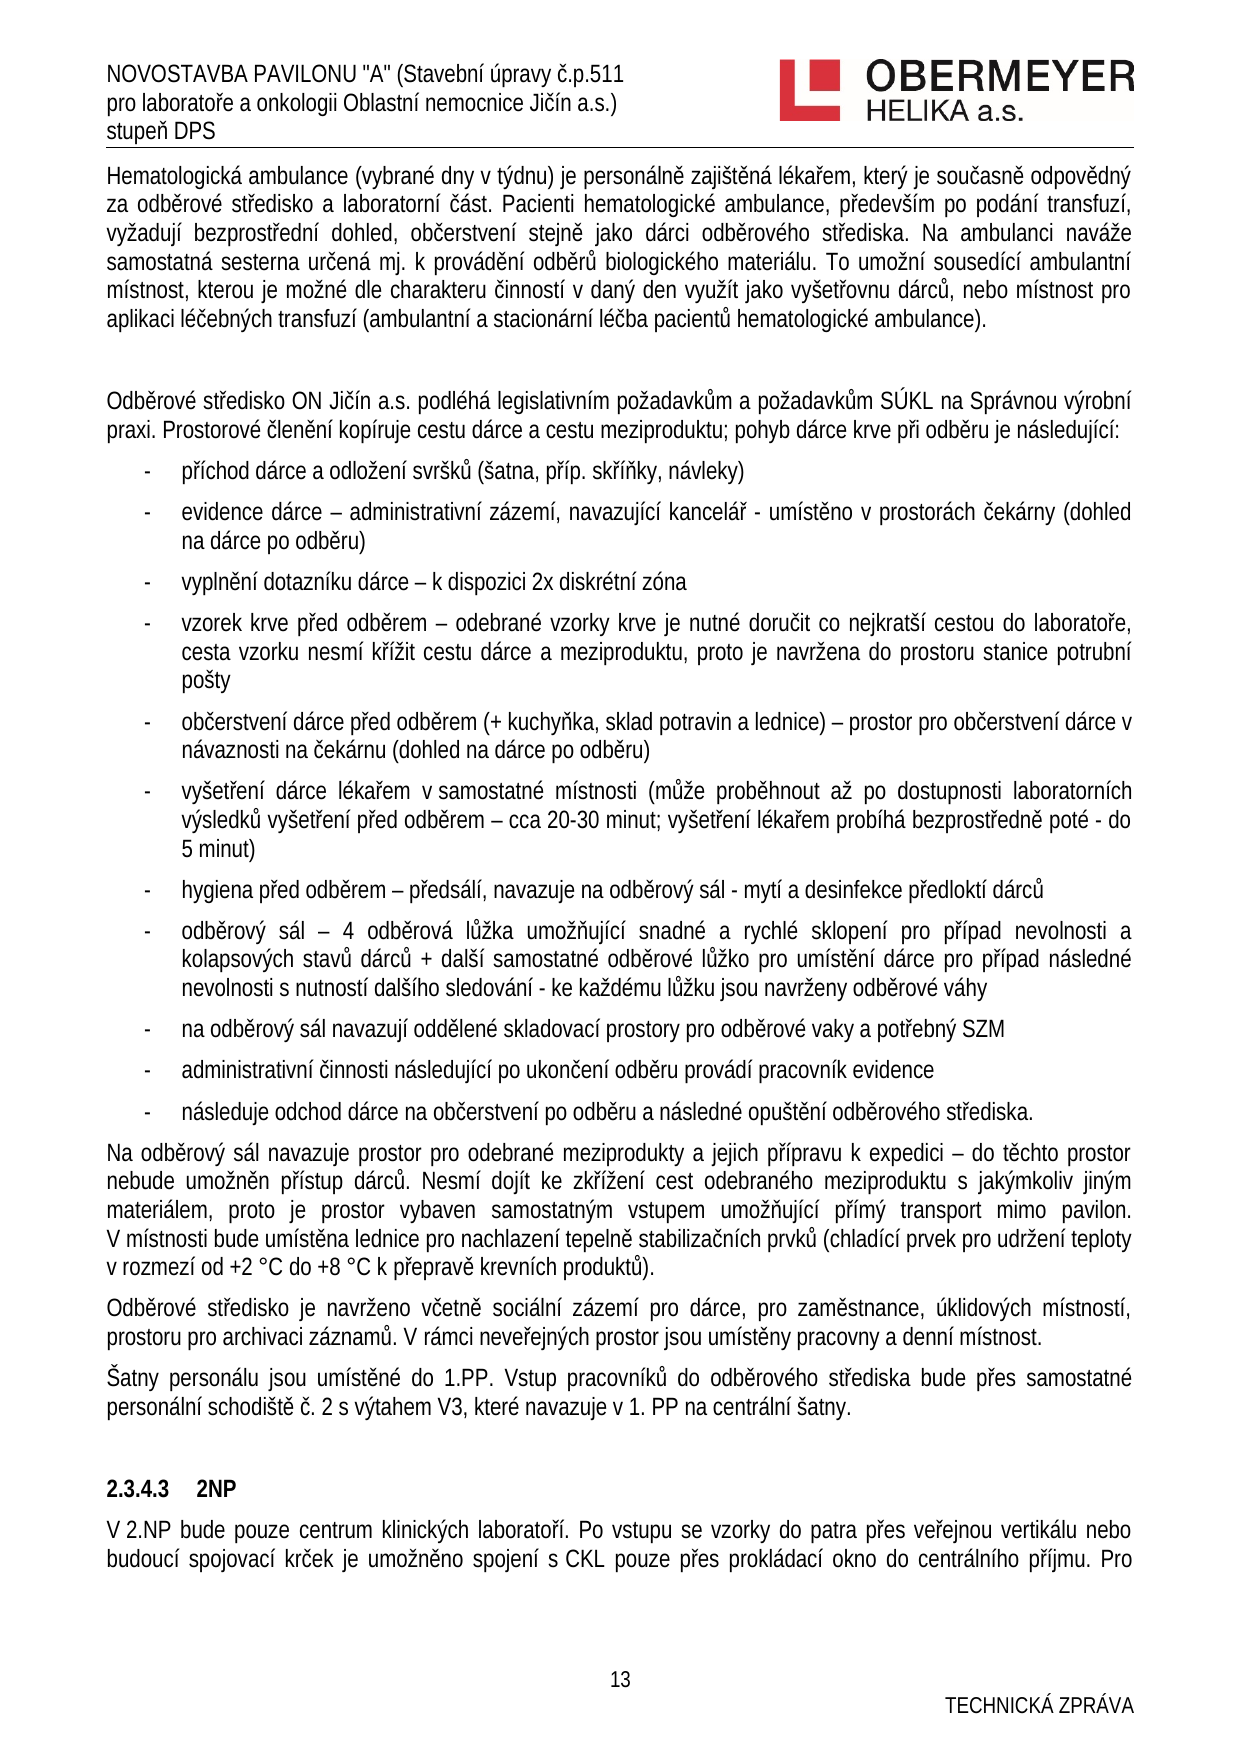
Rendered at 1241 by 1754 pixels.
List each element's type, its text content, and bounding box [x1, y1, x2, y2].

list hygiena před odběrem – předsálí, navazuje na odběrový sál - mytí a desinfekce předloktí dárců [144, 875, 1134, 903]
text Hematologická ambulance (vybrané dny v týdnu) je personálně zajištěná lékařem, který je současně odpovědný za odběrové středisko a laboratorní část. Pacienti hematologické ambulance, především po podání transfuzí, vyžadují bezprostřední dohled, občerstvení stejně jako dárci odběrového střediska. Na ambulanci naváže samostatná sesterna určená mj. k provádění odběrů biologického materiálu. To umožní sousedící ambulantní místnost, kterou je možné dle charakteru činností v daný den využít jako vyšetřovnu dárců, nebo místnost pro aplikaci léčebných transfuzí (ambulantní a stacionární léčba pacientů hematologické ambulance). [106, 161, 1134, 332]
text Odběrové středisko ON Jičín a.s. podléhá legislativním požadavkům a požadavkům SÚKL na Správnou výrobní praxi. Prostorové členění kopíruje cestu dárce a cestu meziproduktu; pohyb dárce krve při odběru je následující: [106, 386, 1134, 443]
text Odběrové středisko je navrženo včetně sociální zázemí pro dárce, pro zaměstnance, úklidových místností, prostoru pro archivaci záznamů. V rámci neveřejných prostor jsou umístěny pracovny a denní místnost. [106, 1293, 1134, 1351]
list vyplnění dotazníku dárce – k dispozici 2x diskrétní zóna [144, 567, 1134, 596]
list příchod dárce a odložení svršků (šatna, příp. skříňky, návleky) [144, 456, 1134, 484]
list vyšetření dárce lékařem v samostatné místnosti (může proběhnout až po dostupnosti laboratorních výsledků vyšetření před odběrem – cca 20-30 minut; vyšetření lékařem probíhá bezprostředně poté - do 5 minut) [144, 776, 1134, 862]
list vzorek krve před odběrem – odebrané vzorky krve je nutné doručit co nejkratší cestou do laboratoře, cesta vzorku nesmí křížit cestu dárce a meziproduktu, proto je navržena do prostoru stanice potrubní pošty [144, 608, 1134, 694]
list evidence dárce – administrativní zázemí, navazující kancelář - umístěno v prostorách čekárny (dohled na dárce po odběru) [144, 497, 1134, 554]
text Na odběrový sál navazuje prostor pro odebrané meziprodukty a jejich přípravu k expedici – do těchto prostor nebude umožněn přístup dárců. Nesmí dojít ke zkřížení cest odebraného meziproduktu s jakýmkoliv jiným materiálem, proto je prostor vybaven samostatným vstupem umožňující přímý transport mimo pavilon. V místnosti bude umístěna lednice pro nachlazení tepelně stabilizačních prvků (chladící prvek pro udržení teploty v rozmezí od +2 °C do +8 °C k přepravě krevních produktů). [106, 1138, 1134, 1281]
list následuje odchod dárce na občerstvení po odběru a následné opuštění odběrového střediska. [144, 1097, 1134, 1125]
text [106, 1515, 1134, 1573]
picture [779, 59, 1134, 121]
list na odběrový sál navazují oddělené skladovací prostory pro odběrové vaky a potřebný SZM [144, 1014, 1134, 1043]
list administrativní činnosti následující po ukončení odběru provádí pracovník evidence [144, 1055, 1134, 1084]
subtitle 2NP [106, 1474, 1134, 1503]
list občerstvení dárce před odběrem (+ kuchyňka, sklad potravin a lednice) – prostor pro občerstvení dárce v návaznosti na čekárnu (dohled na dárce po odběru) [144, 706, 1134, 764]
list odběrový sál – 4 odběrová lůžka umožňující snadné a rychlé sklopení pro případ nevolnosti a kolapsových stavů dárců + další samostatné odběrové lůžko pro umístění dárce pro případ následné nevolnosti s nutností dalšího sledování - ke každému lůžku jsou navrženy odběrové váhy [144, 916, 1134, 1002]
text Šatny personálu jsou umístěné do 1.PP. Vstup pracovníků do odběrového střediska bude přes samostatné personální schodiště č. 2 s výtahem V3, které navazuje v 1. PP na centrální šatny. [106, 1363, 1134, 1421]
